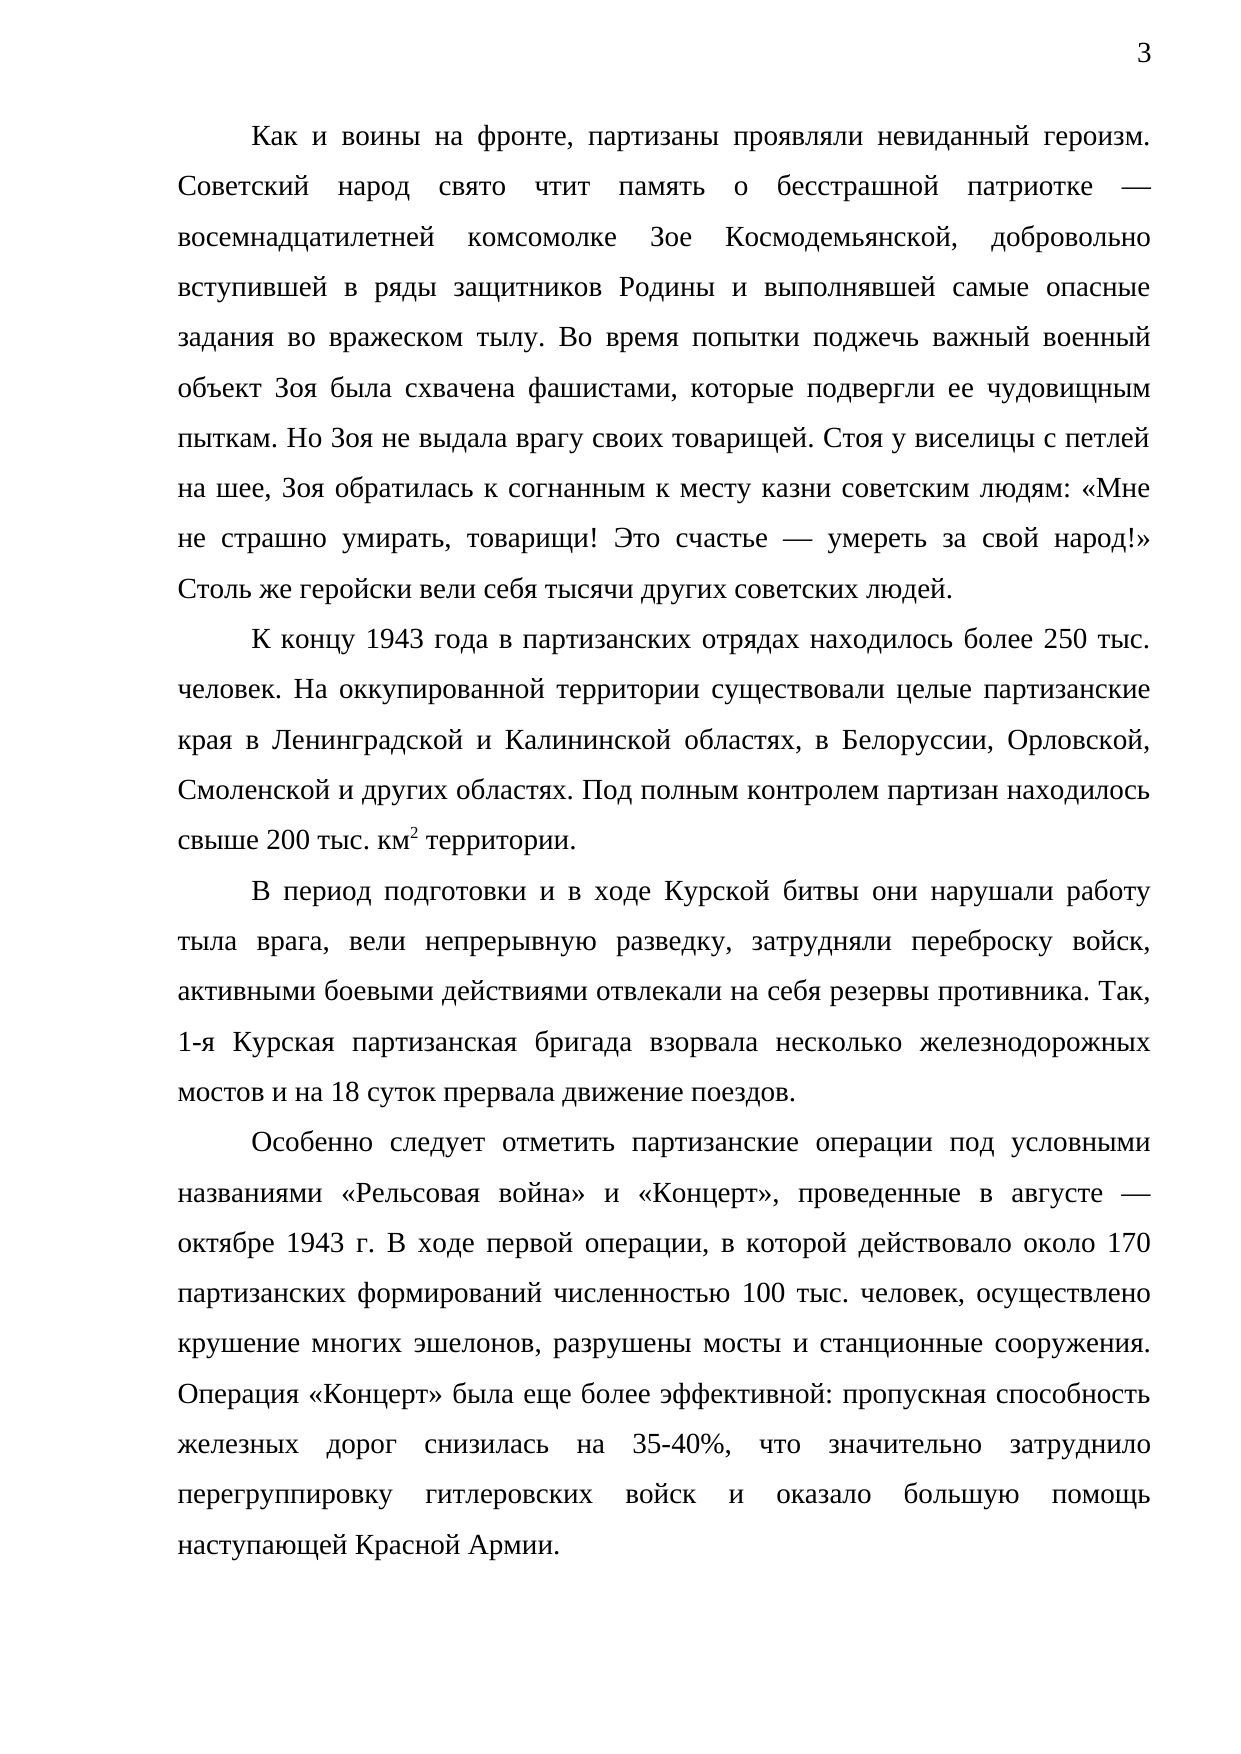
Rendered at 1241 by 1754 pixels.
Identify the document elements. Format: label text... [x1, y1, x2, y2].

text Особенно следует отметить партизанские операции под условными названиями «Рельсовая война» и «Концерт», проведенные в августе — октябре 1943 г. В ходе первой операции, в которой действовало около 170 партизанских формирований численностью 100 тыс. человек, осуществлено крушение многих эшелонов, разрушены мосты и станционные сооружения. Операция «Концерт» была еще более эффективной: пропускная способность железных дорог снизилась на 35-40%, что значительно затруднило перегруппировку гитлеровских войск и оказало большую помощь наступающей Красной Армии. [177, 1124, 1152, 1560]
text К концу 1943 года в партизанских отрядах находилось более 250 тыс. человек. На оккупированной территории существовали целые партизанские края в Ленинградской и Калининской областях, в Белоруссии, Орловской, Смоленской и других областях. Под полным контролем партизан находилось свыше 200 тыс. км2 территории. [177, 621, 1152, 856]
text В период подготовки и в ходе Курской битвы они нарушали работу тыла врага, вели непрерывную разведку, затрудняли переброску войск, активными боевыми действиями отвлекали на себя резервы противника. Так, 1-я Курская партизанская бригада взорвала несколько железнодорожных мостов и на 18 суток прервала движение поездов. [177, 873, 1152, 1108]
text Как и воины на фронте, партизаны проявляли невиданный героизм. Советский народ свято чтит память о бесстрашной патриотке — восемнадцатилетней комсомолке Зое Космодемьянской, добровольно вступившей в ряды защитников Родины и выполнявшей самые опасные задания во вражеском тылу. Во время попытки поджечь важный военный объект Зоя была схвачена фашистами, которые подвергли ее чудовищным пыткам. Но Зоя не выдала врагу своих товарищей. Стоя у виселицы с петлей на шее, Зоя обратилась к согнанным к месту казни советским людям: «Мне не страшно умирать, товарищи! Это счастье — умереть за свой народ!» Столь же геройски вели себя тысячи других советских людей. [177, 118, 1152, 604]
